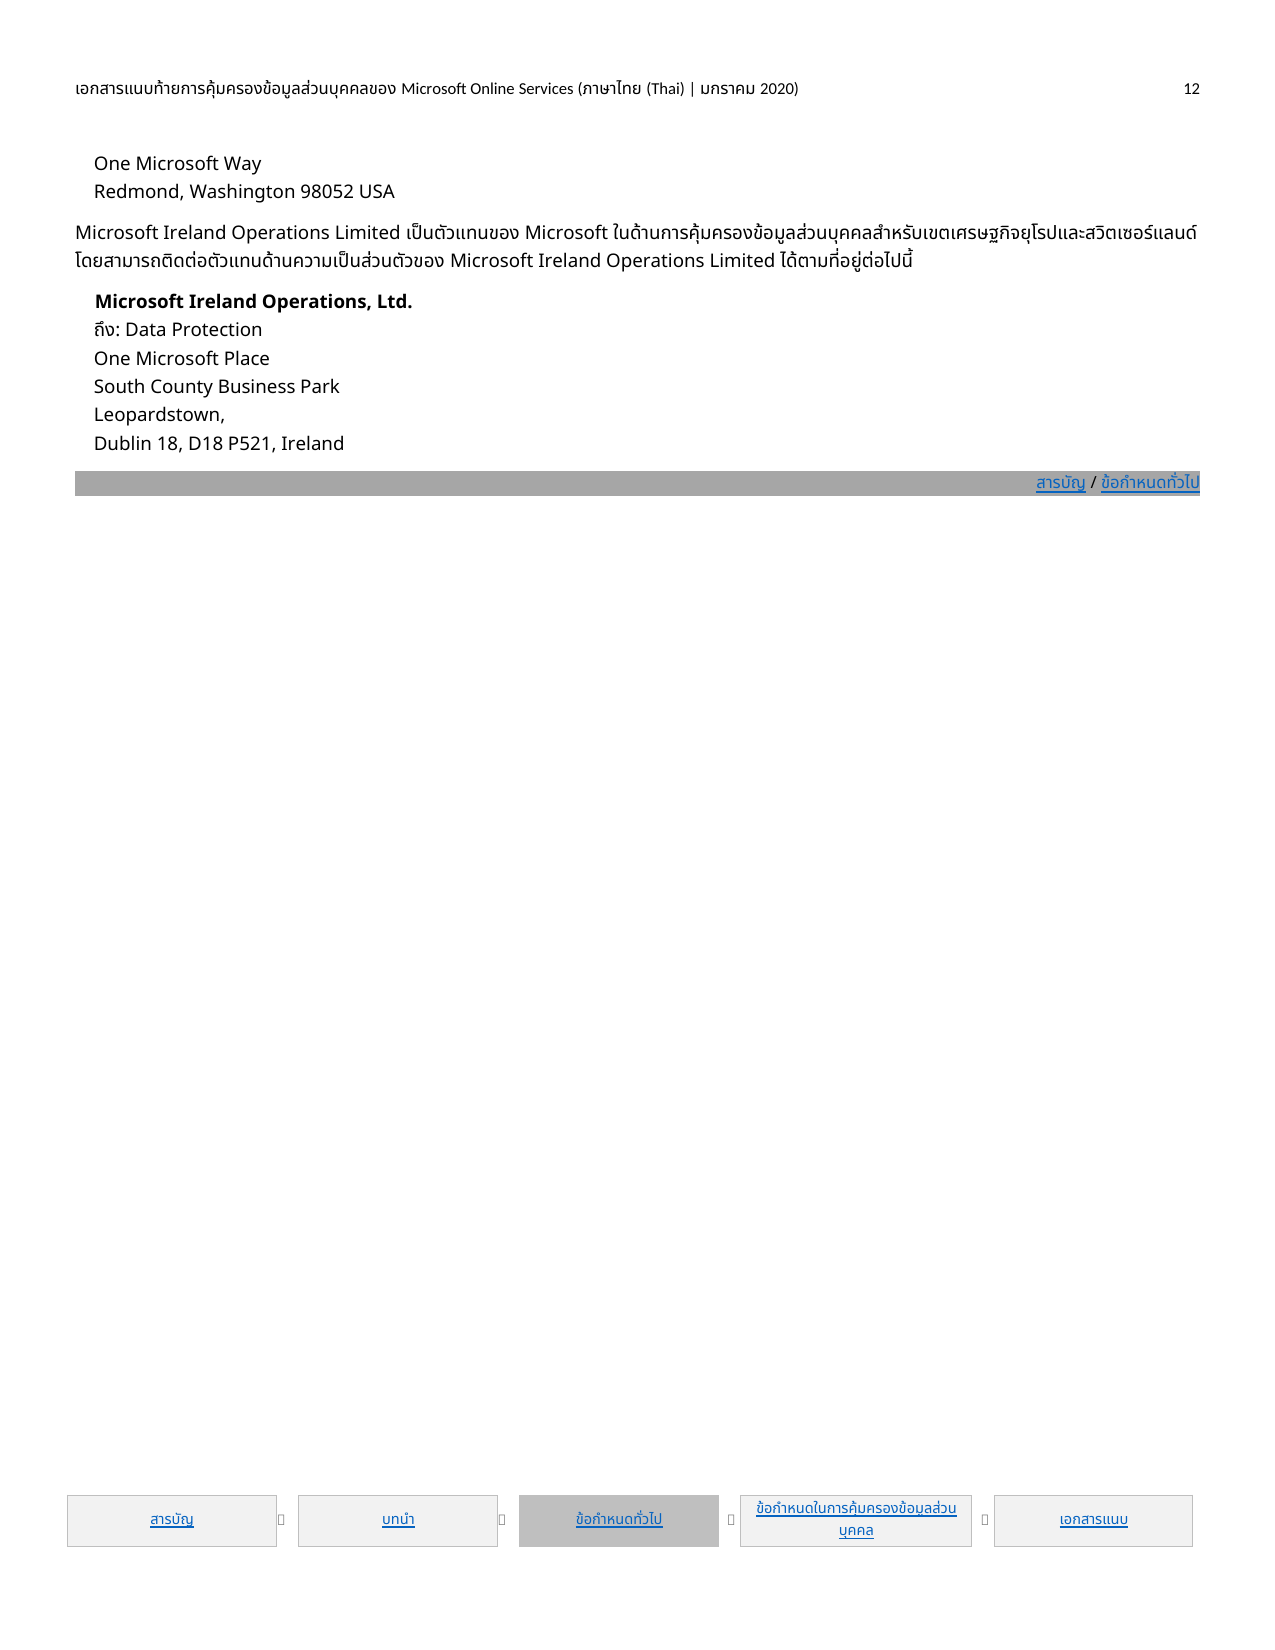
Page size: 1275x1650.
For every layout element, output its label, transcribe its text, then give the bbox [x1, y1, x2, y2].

list Redmond, Washington 98052 USA [94, 178, 1200, 207]
list South County Business Park [94, 373, 1200, 402]
list One Microsoft Place [94, 345, 1200, 373]
list One Microsoft Way [94, 150, 1200, 178]
list Microsoft Ireland Operations, Ltd. [94, 288, 1200, 317]
list สารบัญ / ข้อกำหนดทั่วไป [75, 471, 1200, 496]
list Microsoft Ireland Operations Limited เป็นตัวแทนของ Microsoft ในด้านการคุ้มครองข้อมูลส่วนบุคคลสำหรับเขตเศรษฐกิจยุโรปและสวิตเซอร์แลนด์ โดยสามารถติดต่อตัวแทนด้านความเป็นส่วนตัวของ Microsoft Ireland Operations Limited ได้ตามที่อยู่ต่อไปนี้ [75, 219, 1200, 276]
list Leopardstown, [94, 402, 1200, 430]
list ถึง: Data Protection [94, 317, 1200, 345]
list Dublin 18, D18 P521, Ireland [94, 430, 1200, 458]
